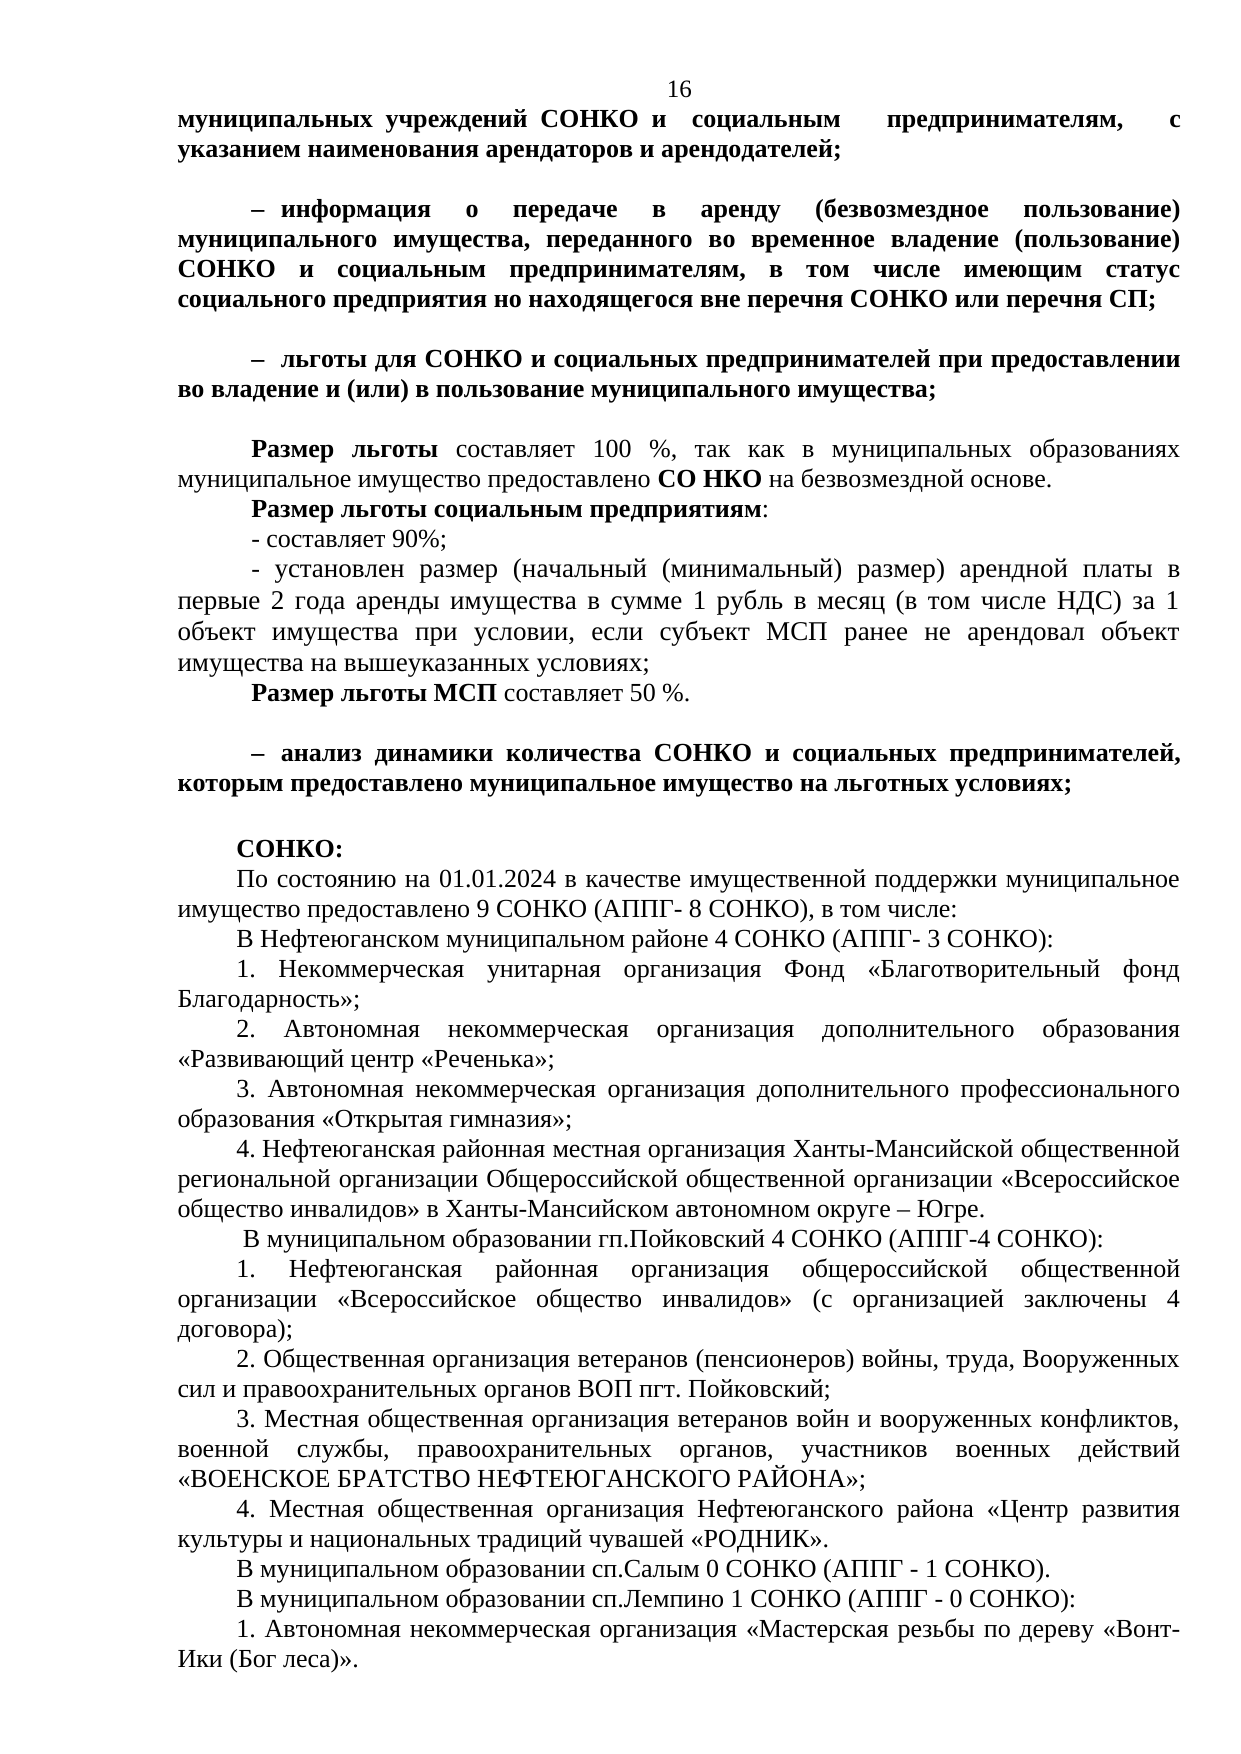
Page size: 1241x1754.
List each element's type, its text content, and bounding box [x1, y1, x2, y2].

text 3. Местная общественная организация ветеранов войн и вооруженных конфликтов, военной службы, правоохранительных органов, участников военных действий «ВОЕНСКОЕ БРАТСТВО НЕФТЕЮГАНСКОГО РАЙОНА»; [177, 1403, 1181, 1493]
text По состоянию на 01.01.2024 в качестве имущественной поддержки муниципальное имущество предоставлено 9 СОНКО (АППГ- 8 СОНКО), в том числе: [177, 863, 1181, 923]
text 2. Общественная организация ветеранов (пенсионеров) войны, труда, Вооруженных сил и правоохранительных органов ВОП пгт. Пойковский; [177, 1343, 1181, 1403]
text 1. Нефтеюганская районная организация общероссийской общественной организации «Всероссийское общество инвалидов» (с организацией заключены 4 договора); [177, 1253, 1181, 1343]
text В Нефтеюганском муниципальном районе 4 СОНКО (АППГ- 3 СОНКО): [177, 923, 1181, 953]
text Размер льготы МСП составляет 50 %. [177, 677, 1181, 707]
text Размер льготы составляет 100 %, так как в муниципальных образованиях муниципальное имущество предоставлено СО НКО на безвозмездной основе. [177, 433, 1181, 493]
text 1. Некоммерческая унитарная организация Фонд «Благотворительный фонд Благодарность»; [177, 953, 1181, 1013]
text 4. Местная общественная организация Нефтеюганского района «Центр развития культуры и национальных традиций чувашей «РОДНИК». [177, 1493, 1181, 1553]
text 3. Автономная некоммерческая организация дополнительного профессионального образования «Открытая гимназия»; [177, 1073, 1181, 1133]
text 1. Автономная некоммерческая организация «Мастерская резьбы по дереву «Вонт-Ики (Бог леса)». [177, 1613, 1181, 1673]
text 4. Нефтеюганская районная местная организация Ханты-Мансийской общественной региональной организации Общероссийской общественной организации «Всероссийское общество инвалидов» в Ханты-Мансийском автономном округе – Югре. [177, 1133, 1181, 1223]
text - составляет 90%; [177, 523, 1181, 553]
text - установлен размер (начальный (минимальный) размер) арендной платы в первые 2 года аренды имущества в сумме 1 рубль в месяц (в том числе НДС) за 1 объект имущества при условии, если субъект МСП ранее не арендовал объект имущества на вышеуказанных условиях; [177, 553, 1181, 677]
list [177, 103, 1181, 163]
text В муниципальном образовании гп.Пойковский 4 СОНКО (АППГ-4 СОНКО): [177, 1223, 1181, 1253]
text В муниципальном образовании сп.Салым 0 СОНКО (АППГ - 1 СОНКО). [177, 1553, 1181, 1583]
text Размер льготы социальным предприятиям: [177, 493, 1181, 523]
text СОНКО: [177, 833, 1181, 863]
list анализ динамики количества СОНКО и социальных предпринимателей, которым предоставлено муниципальное имущество на льготных условиях; [177, 737, 1181, 797]
list льготы для СОНКО и социальных предпринимателей при предоставлении во владение и (или) в пользование муниципального имущества; [177, 343, 1181, 403]
text В муниципальном образовании сп.Лемпино 1 СОНКО (АППГ - 0 СОНКО): [177, 1583, 1181, 1613]
text 2. Автономная некоммерческая организация дополнительного образования «Развивающий центр «Реченька»; [177, 1013, 1181, 1073]
list информация о передаче в аренду (безвозмездное пользование) муниципального имущества, переданного во временное владение (пользование) СОНКО и социальным предпринимателям, в том числе имеющим статус социального предприятия но находящегося вне перечня СОНКО или перечня СП; [177, 193, 1181, 313]
